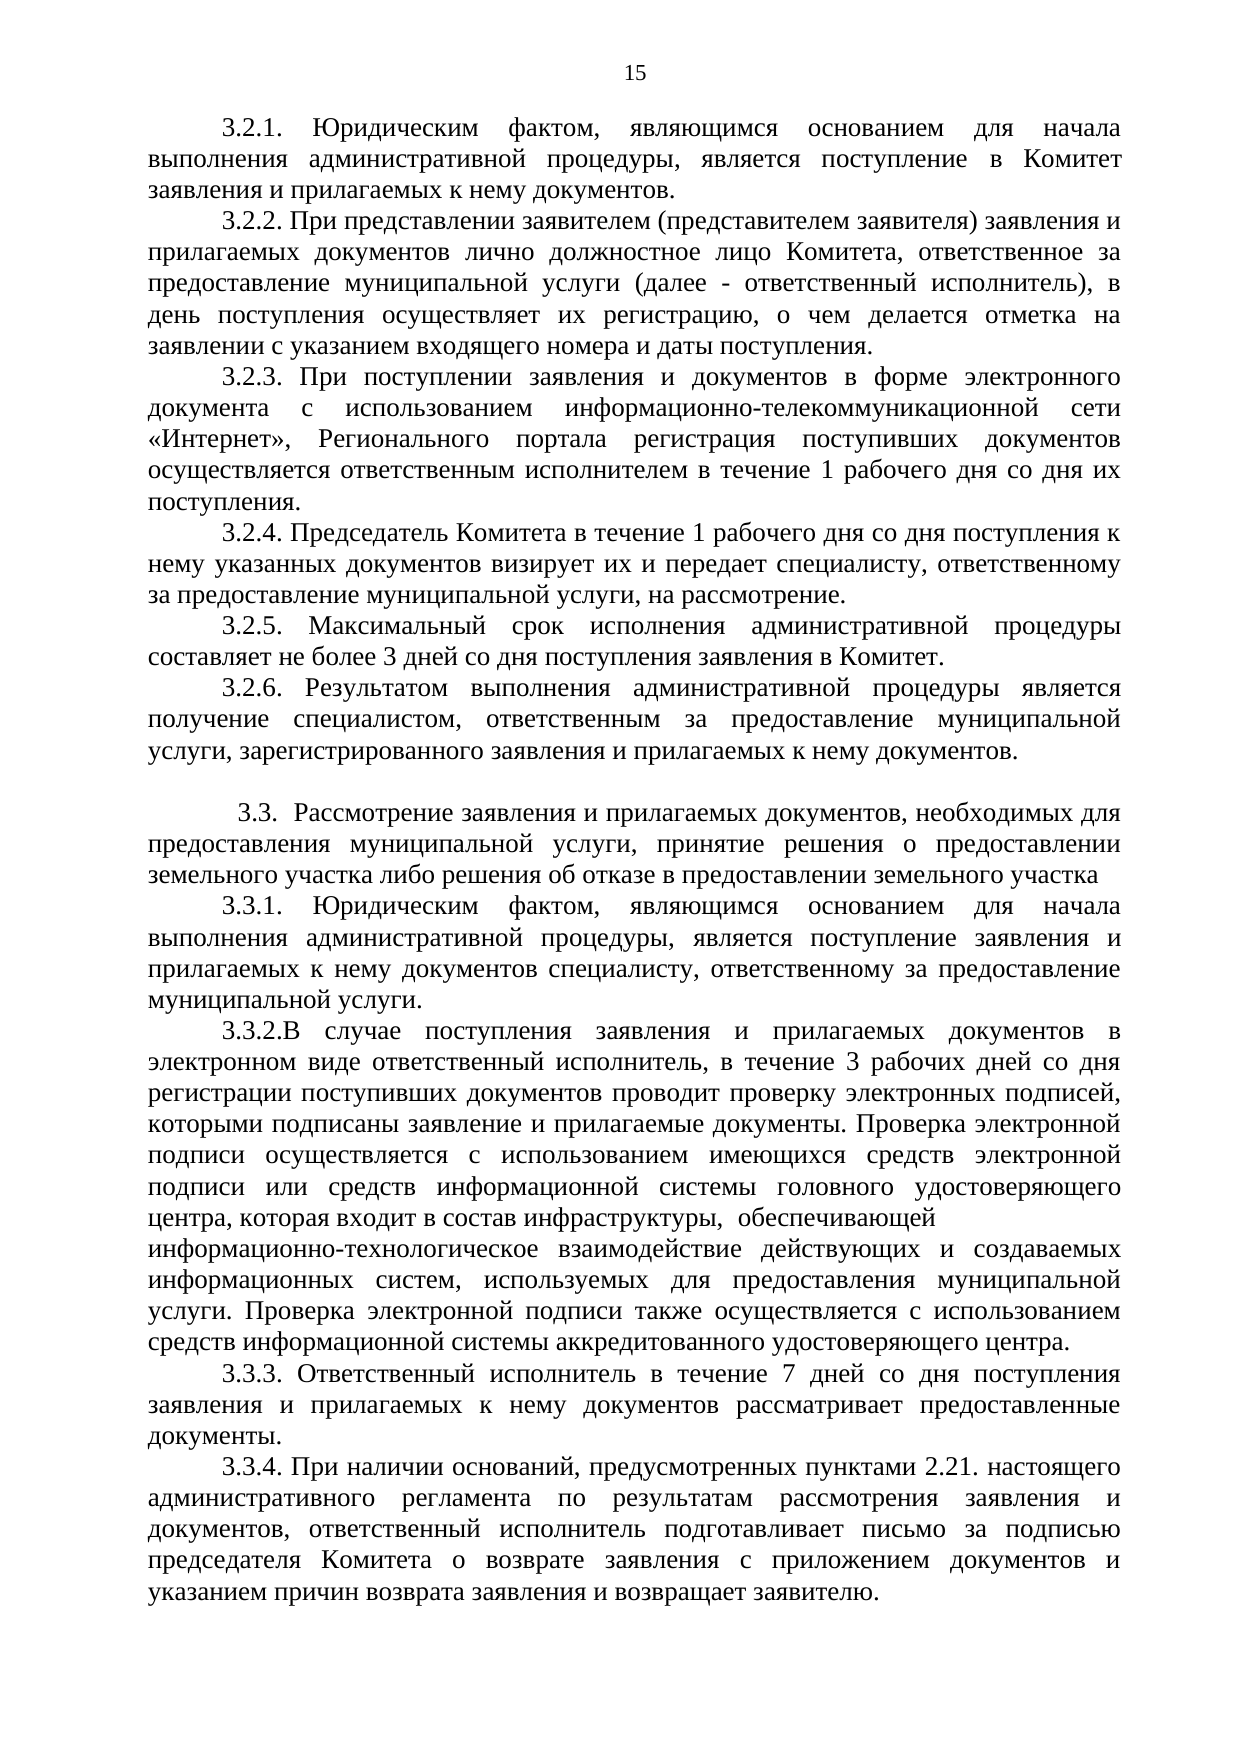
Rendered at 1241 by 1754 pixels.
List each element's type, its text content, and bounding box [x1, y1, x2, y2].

text 3.2.2. При представлении заявителем (представителем заявителя) заявления и прилагаемых документов лично должностное лицо Комитета, ответственное за предоставление муниципальной услуги (далее - ответственный исполнитель), в день поступления осуществляет их регистрацию, о чем делается отметка на заявлении с указанием входящего номера и даты поступления. [148, 204, 1122, 360]
text 3.3. Рассмотрение заявления и прилагаемых документов, необходимых для предоставления муниципальной услуги, принятие решения о предоставлении земельного участка либо решения об отказе в предоставлении земельного участка [148, 796, 1122, 889]
text 3.3.2.В случае поступления заявления и прилагаемых документов в электронном виде ответственный исполнитель, в течение 3 рабочих дней со дня регистрации поступивших документов проводит проверку электронных подписей, которыми подписаны заявление и прилагаемые документы. Проверка электронной подписи осуществляется с использованием имеющихся средств электронной подписи или средств информационной системы головного удостоверяющего центра, которая входит в состав инфраструктуры, обеспечивающей информационно-технологическое взаимодействие действующих и создаваемых информационных систем, используемых для предоставления муниципальной услуги. Проверка электронной подписи также осуществляется с использованием средств информационной системы аккредитованного удостоверяющего центра. [148, 1014, 1122, 1357]
text 3.2.4. Председатель Комитета в течение 1 рабочего дня со дня поступления к нему указанных документов визирует их и передает специалисту, ответственному за предоставление муниципальной услуги, на рассмотрение. [148, 516, 1122, 609]
text 3.2.5. Максимальный срок исполнения административной процедуры составляет не более 3 дней со дня поступления заявления в Комитет. [148, 609, 1122, 671]
text 3.3.1. Юридическим фактом, являющимся основанием для начала выполнения административной процедуры, является поступление заявления и прилагаемых к нему документов специалисту, ответственному за предоставление муниципальной услуги. [148, 889, 1122, 1014]
text 3.2.1. Юридическим фактом, являющимся основанием для начала выполнения административной процедуры, является поступление в Комитет заявления и прилагаемых к нему документов. [148, 111, 1122, 204]
text 3.2.6. Результатом выполнения административной процедуры является получение специалистом, ответственным за предоставление муниципальной услуги, зарегистрированного заявления и прилагаемых к нему документов. [148, 671, 1122, 765]
text 3.2.3. При поступлении заявления и документов в форме электронного документа с использованием информационно-телекоммуникационной сети «Интернет», Регионального портала регистрация поступивших документов осуществляется ответственным исполнителем в течение 1 рабочего дня со дня их поступления. [148, 360, 1122, 516]
text 3.3.4. При наличии оснований, предусмотренных пунктами 2.21. настоящего административного регламента по результатам рассмотрения заявления и документов, ответственный исполнитель подготавливает письмо за подписью председателя Комитета о возврате заявления с приложением документов и указанием причин возврата заявления и возвращает заявителю. [148, 1450, 1122, 1606]
text 3.3.3. Ответственный исполнитель в течение 7 дней со дня поступления заявления и прилагаемых к нему документов рассматривает предоставленные документы. [148, 1357, 1122, 1450]
